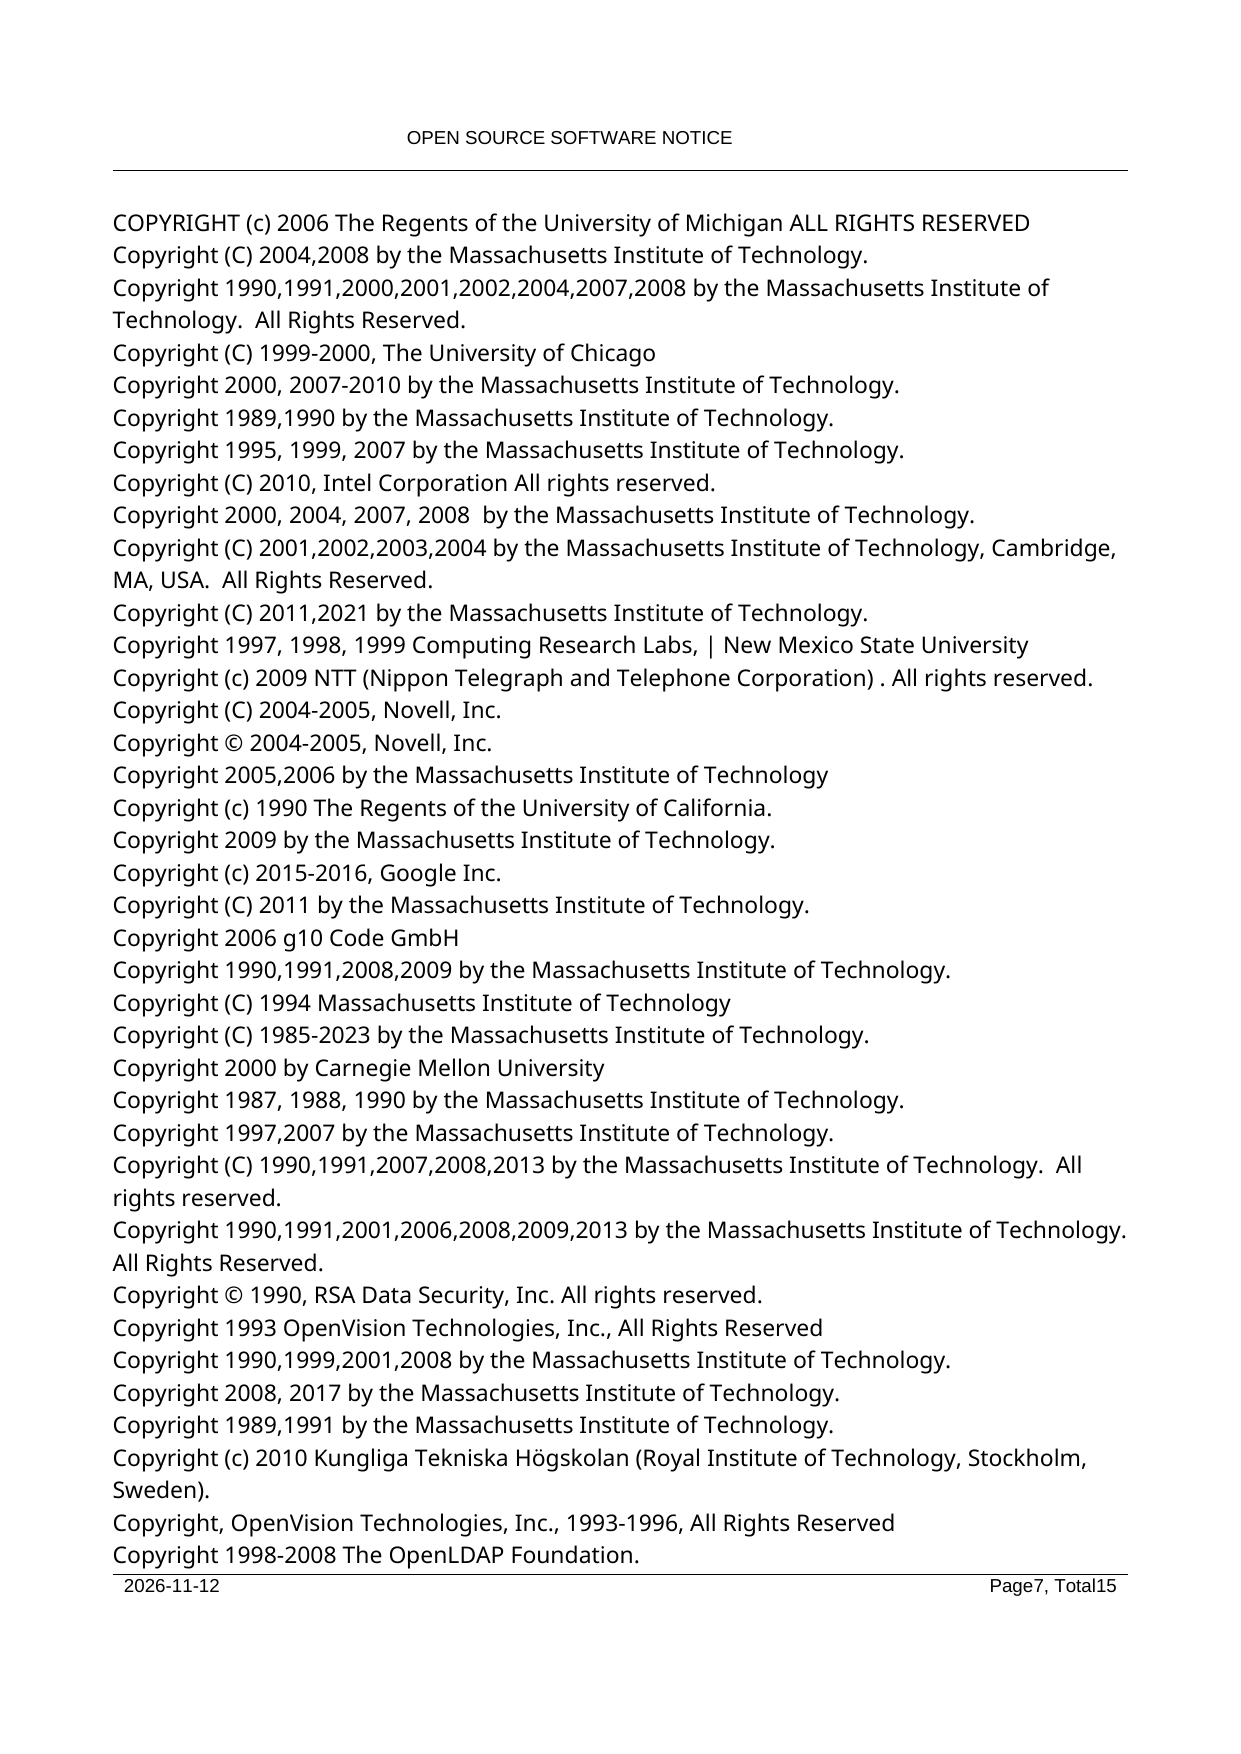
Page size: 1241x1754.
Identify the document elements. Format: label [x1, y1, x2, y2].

text [112, 206, 1128, 1571]
